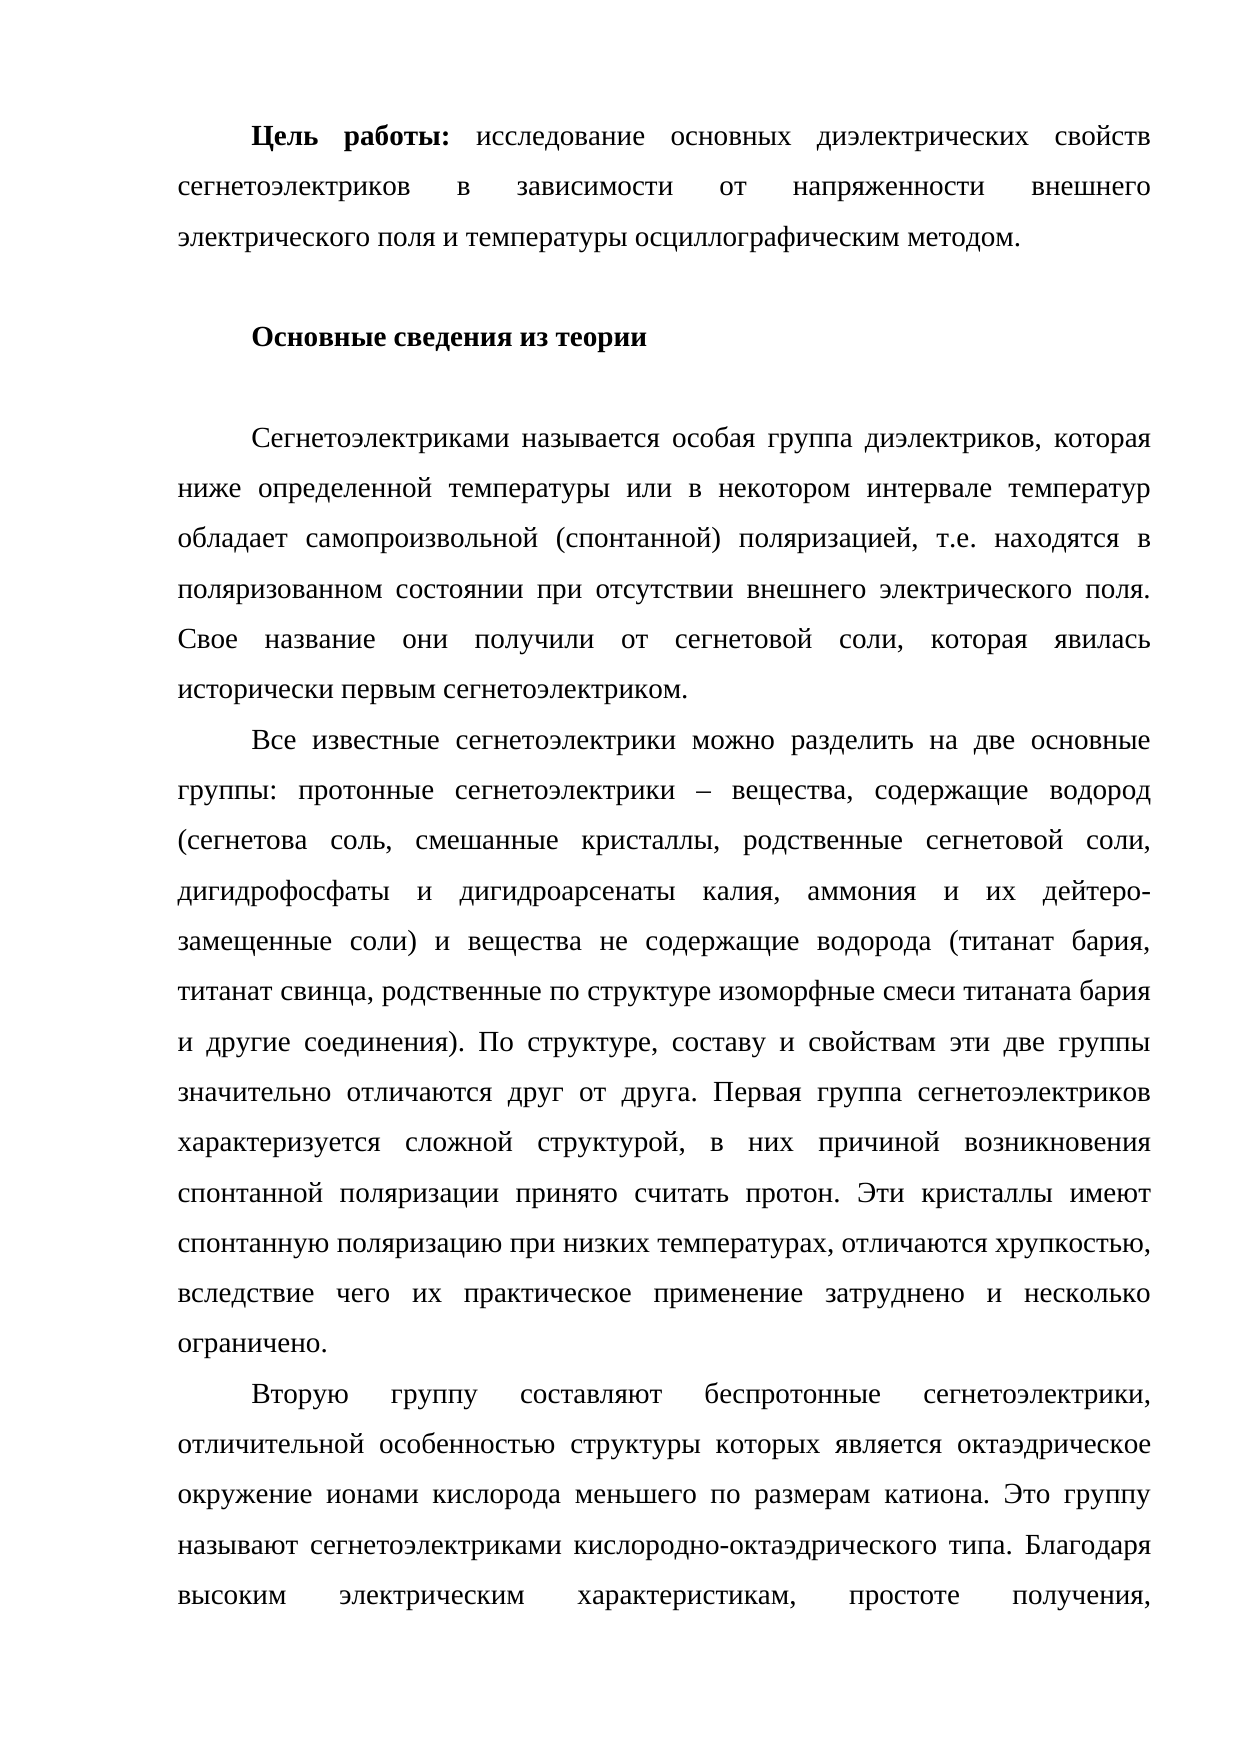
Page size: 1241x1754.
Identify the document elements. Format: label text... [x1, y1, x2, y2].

text Все известные сегнетоэлектрики можно разделить на две основные группы: протонные сегнетоэлектрики – вещества, содержащие водород (сегнетова соль, смешанные кристаллы, родственные сегнетовой соли, дигидрофосфаты и дигидроарсенаты калия, аммония и их дейтеро-замещенные соли) и вещества не содержащие водорода (титанат бария, титанат свинца, родственные по структуре изоморфные смеси титаната бария и другие соединения). По структуре, составу и свойствам эти две группы значительно отличаются друг от друга. Первая группа сегнетоэлектриков характеризуется сложной структурой, в них причиной возникновения спонтанной поляризации принято считать протон. Эти кристаллы имеют спонтанную поляризацию при низких температурах, отличаются хрупкостью, вследствие чего их практическое применение затруднено и несколько ограничено. [177, 722, 1152, 1359]
text Цель работы: исследование основных диэлектрических свойств сегнетоэлектриков в зависимости от напряженности внешнего электрического поля и температуры осциллографическим методом. [177, 118, 1152, 252]
text Основные сведения из теории [177, 319, 1152, 353]
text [177, 1376, 1152, 1611]
text Сегнетоэлектриками называется особая группа диэлектриков, которая ниже определенной температуры или в некотором интервале температур обладает самопроизвольной (спонтанной) поляризацией, т.е. находятся в поляризованном состоянии при отсутствии внешнего электрического поля. Свое название они получили от сегнетовой соли, которая явилась исторически первым сегнетоэлектриком. [177, 420, 1152, 705]
